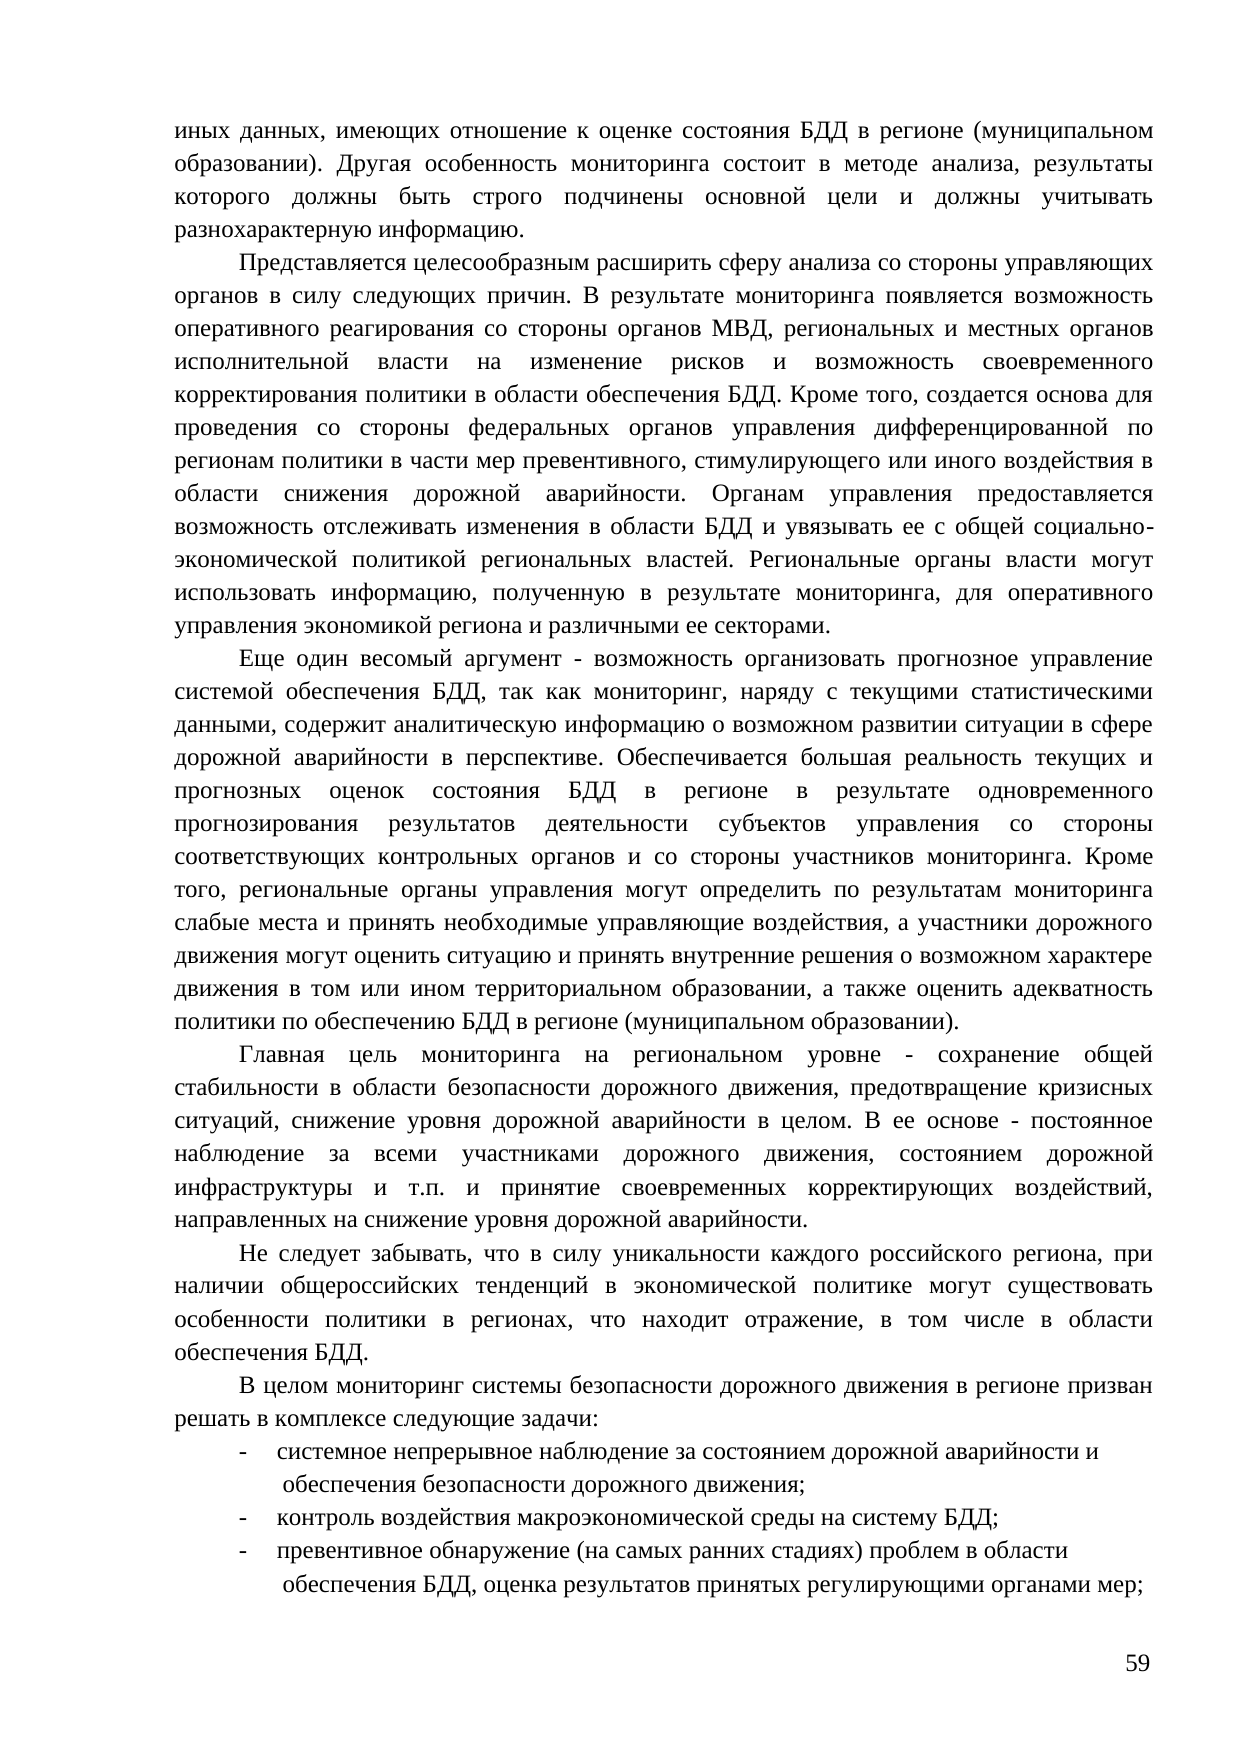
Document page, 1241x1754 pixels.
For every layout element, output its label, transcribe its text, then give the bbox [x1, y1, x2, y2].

list превентивное обнаружение (на самых ранних стадиях) проблем в области обеспечения БДД, оценка результатов принятых регулирующими органами мер; [239, 1532, 1154, 1599]
text В целом мониторинг системы безопасности дорожного движения в регионе призван решать в комплексе следующие задачи: [174, 1367, 1154, 1433]
list контроль воздействия макроэкономической среды на систему БДД; [174, 1499, 1154, 1532]
text Еще один весомый аргумент - возможность организовать прогнозное управление системой обеспечения БДД, так как мониторинг, наряду с текущими статистическими данными, содержит аналитическую информацию о возможном развитии ситуации в сфере дорожной аварийности в перспективе. Обеспечивается большая реальность текущих и прогнозных оценок состояния БДД в регионе в результате одновременного прогнозирования результатов деятельности субъектов управления со стороны соответствующих контрольных органов и со стороны участников мониторинга. Кроме того, региональные органы управления могут определить по результатам мониторинга слабые места и принять необходимые управляющие воздействия, а участники дорожного движения могут оценить ситуацию и принять внутренние решения о возможном характере движения в том или ином территориальном образовании, а также оценить адекватность политики по обеспечению БДД в регионе (муниципальном образовании). [174, 640, 1154, 1036]
text 59 [1125, 1652, 1150, 1677]
list системное непрерывное наблюдение за состоянием дорожной аварийности и обеспечения безопасности дорожного движения; [239, 1433, 1154, 1499]
text Представляется целесообразным расширить сферу анализа со стороны управляющих органов в силу следующих причин. В результате мониторинга появляется возможность оперативного реагирования со стороны органов МВД, региональных и местных органов исполнительной власти на изменение рисков и возможность своевременного корректирования политики в области обеспечения БДД. Кроме того, создается основа для проведения со стороны федеральных органов управления дифференцированной по регионам политики в части мер превентивного, стимулирующего или иного воздействия в области снижения дорожной аварийности. Органам управления предоставляется возможность отслеживать изменения в области БДД и увязывать ее с общей социальноэкономической политикой региональных властей. Региональные органы власти могут использовать информацию, полученную в результате мониторинга, для оперативного управления экономикой региона и различными ее секторами. [174, 244, 1154, 640]
text Главная цель мониторинга на региональном уровне - сохранение общей стабильности в области безопасности дорожного движения, предотвращение кризисных ситуаций, снижение уровня дорожной аварийности в целом. В ее основе - постоянное наблюдение за всеми участниками дорожного движения, состоянием дорожной инфраструктуры и т.п. и принятие своевременных корректирующих воздействий, направленных на снижение уровня дорожной аварийности. [174, 1036, 1154, 1234]
text Не следует забывать, что в силу уникальности каждого российского региона, при наличии общероссийских тенденций в экономической политике могут существовать особенности политики в регионах, что находит отражение, в том числе в области обеспечения БДД. [174, 1234, 1154, 1367]
text иных данных, имеющих отношение к оценке состояния БДД в регионе (муниципальном образовании). Другая особенность мониторинга состоит в методе анализа, результаты которого должны быть строго подчинены основной цели и должны учитывать разнохарактерную информацию. [174, 112, 1154, 244]
